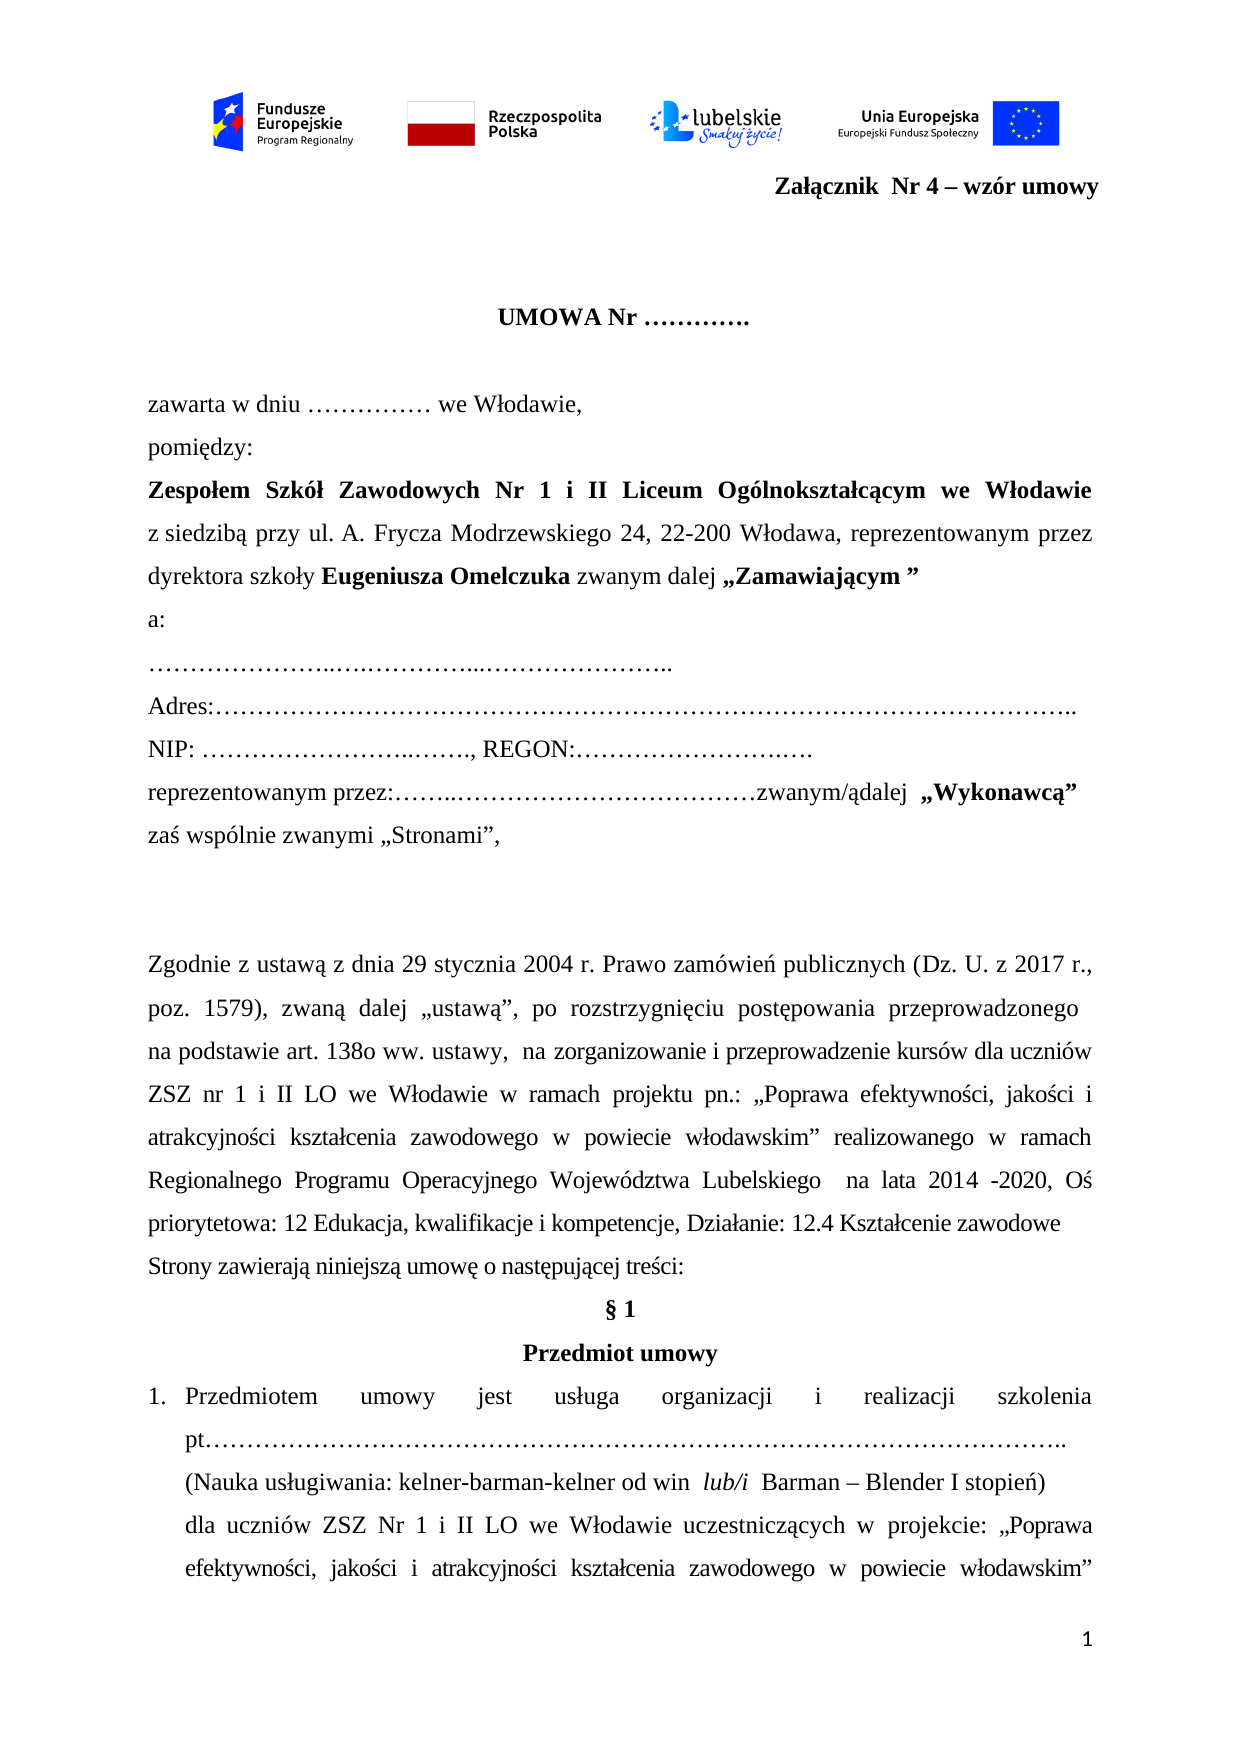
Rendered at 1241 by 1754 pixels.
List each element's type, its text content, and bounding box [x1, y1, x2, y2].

list (Nauka usługiwania: kelner-barman-kelner od win lub/i Barman – Blender I stopień) [185, 1467, 1093, 1496]
text § 1 [148, 1294, 1093, 1323]
text Przedmiot umowy [148, 1338, 1093, 1366]
text …………………..….…………...………………….. [148, 648, 1093, 676]
picture [147, 72, 1093, 170]
text Załącznik Nr 4 – wzór umowy [148, 170, 1099, 200]
text Zespołem Szkół Zawodowych Nr 1 i II Liceum Ogólnokształcącym we Włodawie z siedzibą przy ul. A. Frycza Modrzewskiego 24, 22-200 Włodawa, reprezentowanym przez dyrektora szkoły Eugeniusza Omelczuka zwanym dalej „Zamawiającym ” [148, 475, 1093, 590]
text zawarta w dniu …………… we Włodawie, [148, 389, 1093, 418]
text Adres:………………………………………………………………………………………….. [148, 691, 1093, 719]
text UMOWA Nr …………. [148, 301, 1099, 331]
text zaś wspólnie zwanymi „Stronami”, [148, 820, 1093, 849]
list Przedmiotem umowy jest usługa organizacji i realizacji szkolenia pt………………………………………………………………………………………….. [148, 1381, 1093, 1453]
text reprezentowanym przez:……..………………………………zwanym/ądalej „Wykonawcą” [148, 777, 1093, 806]
text pomiędzy: [148, 432, 1093, 461]
text Strony zawierają niniejszą umowę o następującej treści: [148, 1251, 1093, 1280]
text NIP: ……………………..……., REGON:…………………….…. [148, 734, 1093, 763]
text Zgodnie z ustawą z dnia 29 stycznia 2004 r. Prawo zamówień publicznych (Dz. U. z 2017 r., poz. 1579), zwaną dalej „ustawą”, po rozstrzygnięciu postępowania przeprowadzonego na podstawie art. 138o ww. ustawy, na zorganizowanie i przeprowadzenie kursów dla uczniów ZSZ nr 1 i II LO we Włodawie w ramach projektu pn.: „Poprawa efektywności, jakości i atrakcyjności kształcenia zawodowego w powiecie włodawskim” realizowanego w ramach Regionalnego Programu Operacyjnego Województwa Lubelskiego na lata 2014 -2020, Oś priorytetowa: 12 Edukacja, kwalifikacje i kompetencje, Działanie: 12.4 Kształcenie zawodowe [148, 949, 1093, 1237]
text a: [148, 604, 1093, 633]
